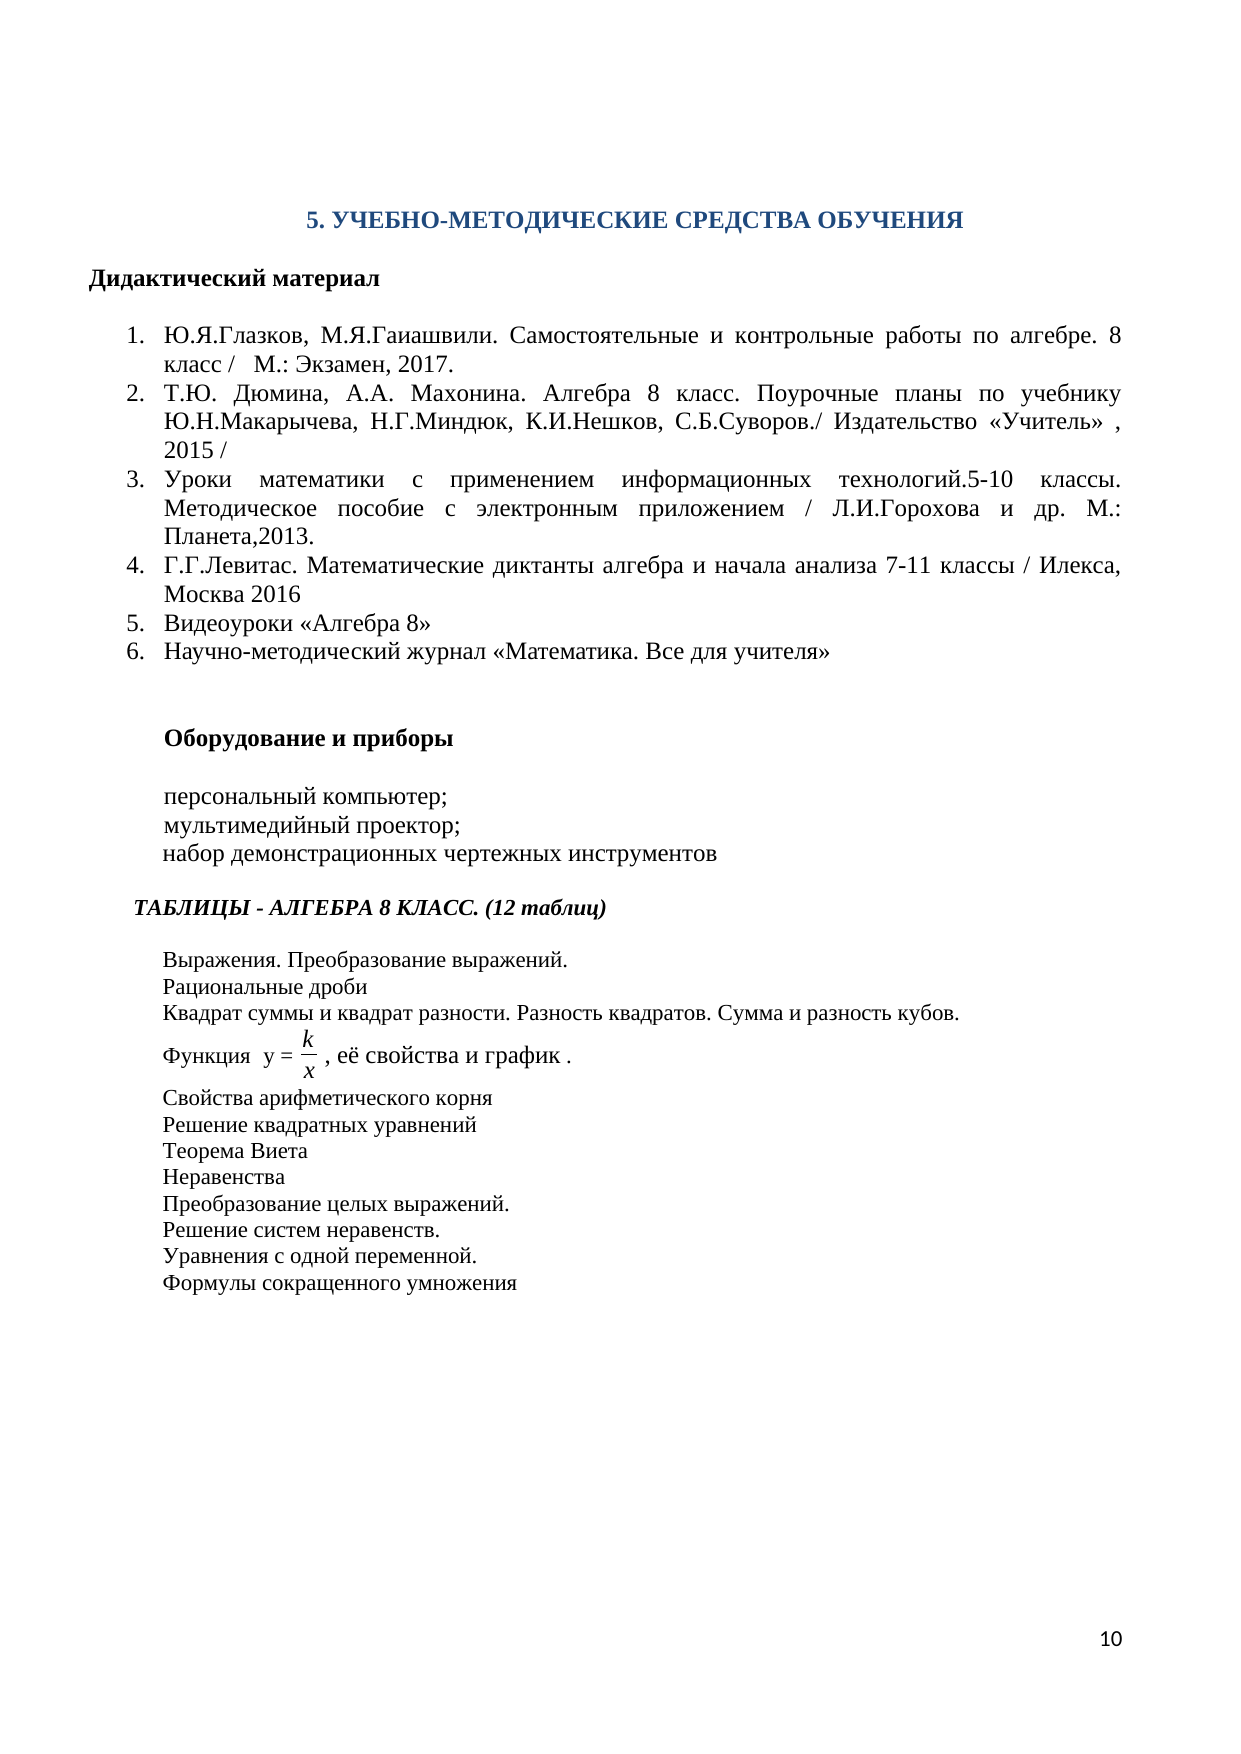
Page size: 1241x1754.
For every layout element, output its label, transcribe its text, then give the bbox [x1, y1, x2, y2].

text мультимедийный проектор; [164, 810, 1122, 838]
text Теорема Виета [162, 1137, 1122, 1163]
text персональный компьютер; [164, 781, 1122, 810]
list Уроки математики с применением информационных технологий.5-10 классы. Методическое пособие с электронным приложением / Л.И.Горохова и др. М.: Планета,2013. [126, 464, 1122, 550]
text Выражения. Преобразование выражений. [162, 920, 1122, 973]
text Формулы сокращенного умножения [162, 1269, 1122, 1323]
list Видеоуроки «Алгебра 8» [126, 608, 1122, 636]
text Свойства арифметического корня Решение квадратных уравнений [162, 1084, 1122, 1137]
text Дидактический материал [89, 263, 1122, 291]
list Ю.Я.Глазков, М.Я.Гаиашвили. Самостоятельные и контрольные работы по алгебре. 8 класс / М.: Экзамен, 2017. [126, 320, 1122, 378]
text Рациональные дроби Квадрат суммы и квадрат разности. Разность квадратов. Сумма и разность кубов. Функция у = , её свойства и график . [162, 973, 1122, 1084]
text 5. УЧЕБНО-МЕТОДИЧЕСКИЕ СРЕДСТВА ОБУЧЕНИЯ [89, 205, 1122, 234]
list Т.Ю. Дюмина, А.А. Махонина. Алгебра 8 класс. Поурочные планы по учебнику Ю.Н.Макарычева, Н.Г.Миндюк, К.И.Нешков, С.Б.Суворов./ Издательство «Учитель» , 2015 / [126, 378, 1122, 464]
text набор демонстрационных чертежных инструментов [89, 838, 1122, 867]
text Неравенства Преобразование целых выражений. Решение систем неравенств. Уравнения с одной переменной. [162, 1163, 1122, 1269]
list Г.Г.Левитас. Математические диктанты алгебра и начала анализа 7-11 классы / Илекса, Москва 2016 [126, 550, 1122, 608]
text ТАБЛИЦЫ - АЛГЕБРА 8 КЛАСС. (12 таблиц) [133, 894, 1122, 920]
list Научно-методический журнал «Математика. Все для учителя» [126, 636, 1122, 665]
text Оборудование и приборы [164, 723, 1122, 752]
